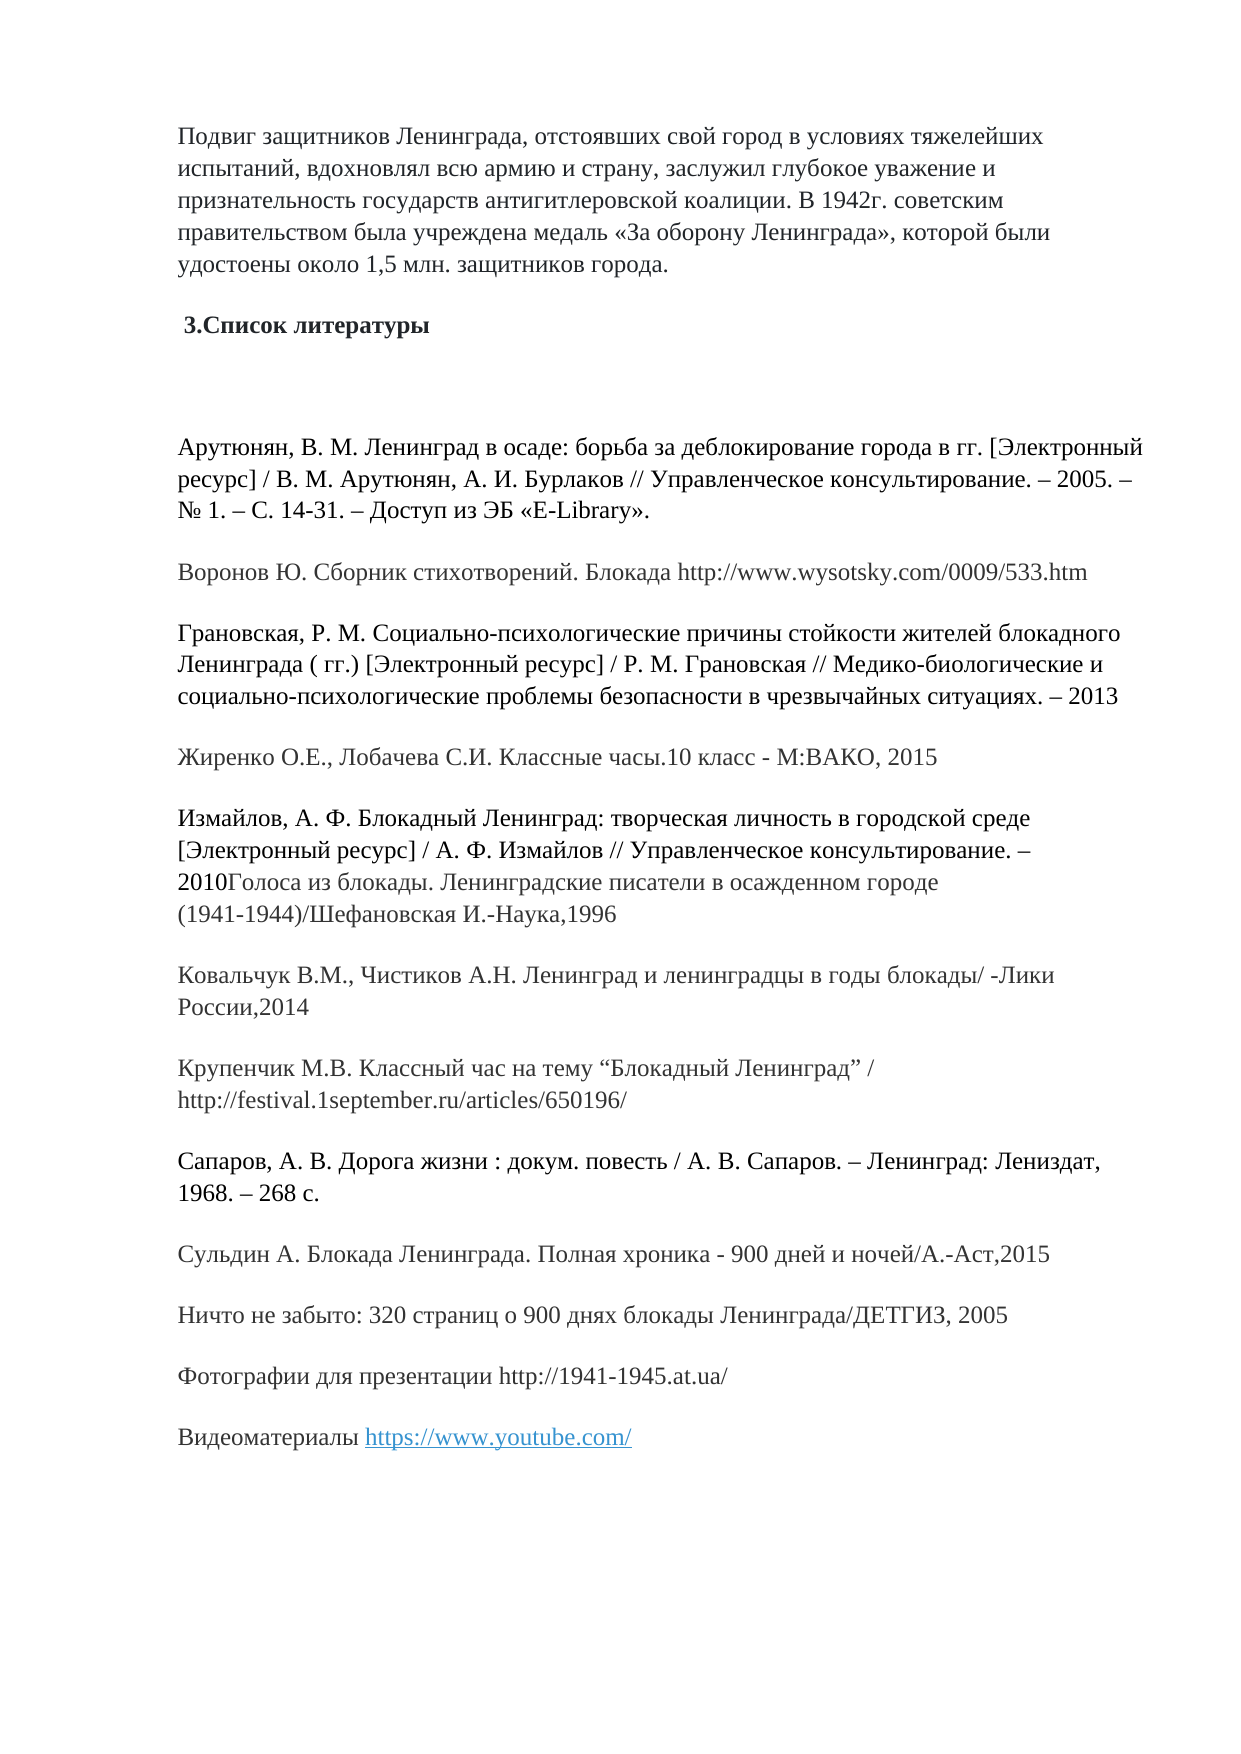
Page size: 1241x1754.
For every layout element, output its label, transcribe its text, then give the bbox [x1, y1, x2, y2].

text Сапаров, А. В. Дорога жизни : докум. повесть / А. В. Сапаров. – Ленинград: Лениздат, 1968. – 268 с. [177, 1143, 1152, 1207]
text Измайлов, А. Ф. Блокадный Ленинград: творческая личность в городской среде [Электронный ресурс] / А. Ф. Измайлов // Управленческое консультирование. – 2010Голоса из блокады. Ленинградские писатели в осажденном городе (1941-1944)/Шефановская И.-Наука,1996 [177, 800, 1152, 928]
text Крупенчик М.В. Классный час на тему “Блокадный Ленинград” / http://festival.1september.ru/articles/650196/ [177, 1050, 1152, 1114]
text Арутюнян, В. М. Ленинград в осаде: борьба за деблокирование города в гг. [Электронный ресурс] / В. М. Арутюнян, А. И. Бурлаков // Управленческое консультирование. – 2005. – № 1. – С. 14-31. – Доступ из ЭБ «E-Library». [177, 429, 1152, 524]
text Жиренко О.Е., Лобачева С.И. Классные часы.10 класс - М:ВАКО, 2015 [177, 739, 1152, 771]
text Фотографии для презентации http://1941-1945.at.ua/ [177, 1358, 1152, 1390]
text Подвиг защитников Ленинграда, отстоявших свой город в условиях тяжелейших испытаний, вдохновлял всю армию и страну, заслужил глубокое уважение и признательность государств антигитлеровской коалиции. В 1942г. советским правительством была учреждена медаль «За оборону Ленинграда», которой были удостоены около 1,5 млн. защитников города. [177, 118, 1152, 277]
text Ковальчук В.М., Чистиков А.Н. Ленинград и ленинградцы в годы блокады/ -Лики России,2014 [177, 957, 1152, 1021]
text Сульдин А. Блокада Ленинграда. Полная хроника - 900 дней и ночей/А.-Аст,2015 [177, 1236, 1152, 1268]
text 3.Список литературы [177, 307, 1152, 338]
text Ничто не забыто: 320 страниц о 900 днях блокады Ленинграда/ДЕТГИЗ, 2005 [177, 1297, 1152, 1329]
text Воронов Ю. Сборник стихотворений. Блокада http://www.wysotsky.com/0009/533.htm [177, 553, 1152, 585]
text Видеоматериалы https://www.youtube.com/ [177, 1419, 1152, 1451]
text Грановская, Р. М. Социально-психологические причины стойкости жителей блокадного Ленинграда ( гг.) [Электронный ресурс] / Р. М. Грановская // Медико-биологические и социально-психологические проблемы безопасности в чрезвычайных ситуациях. – 2013 [177, 614, 1152, 710]
